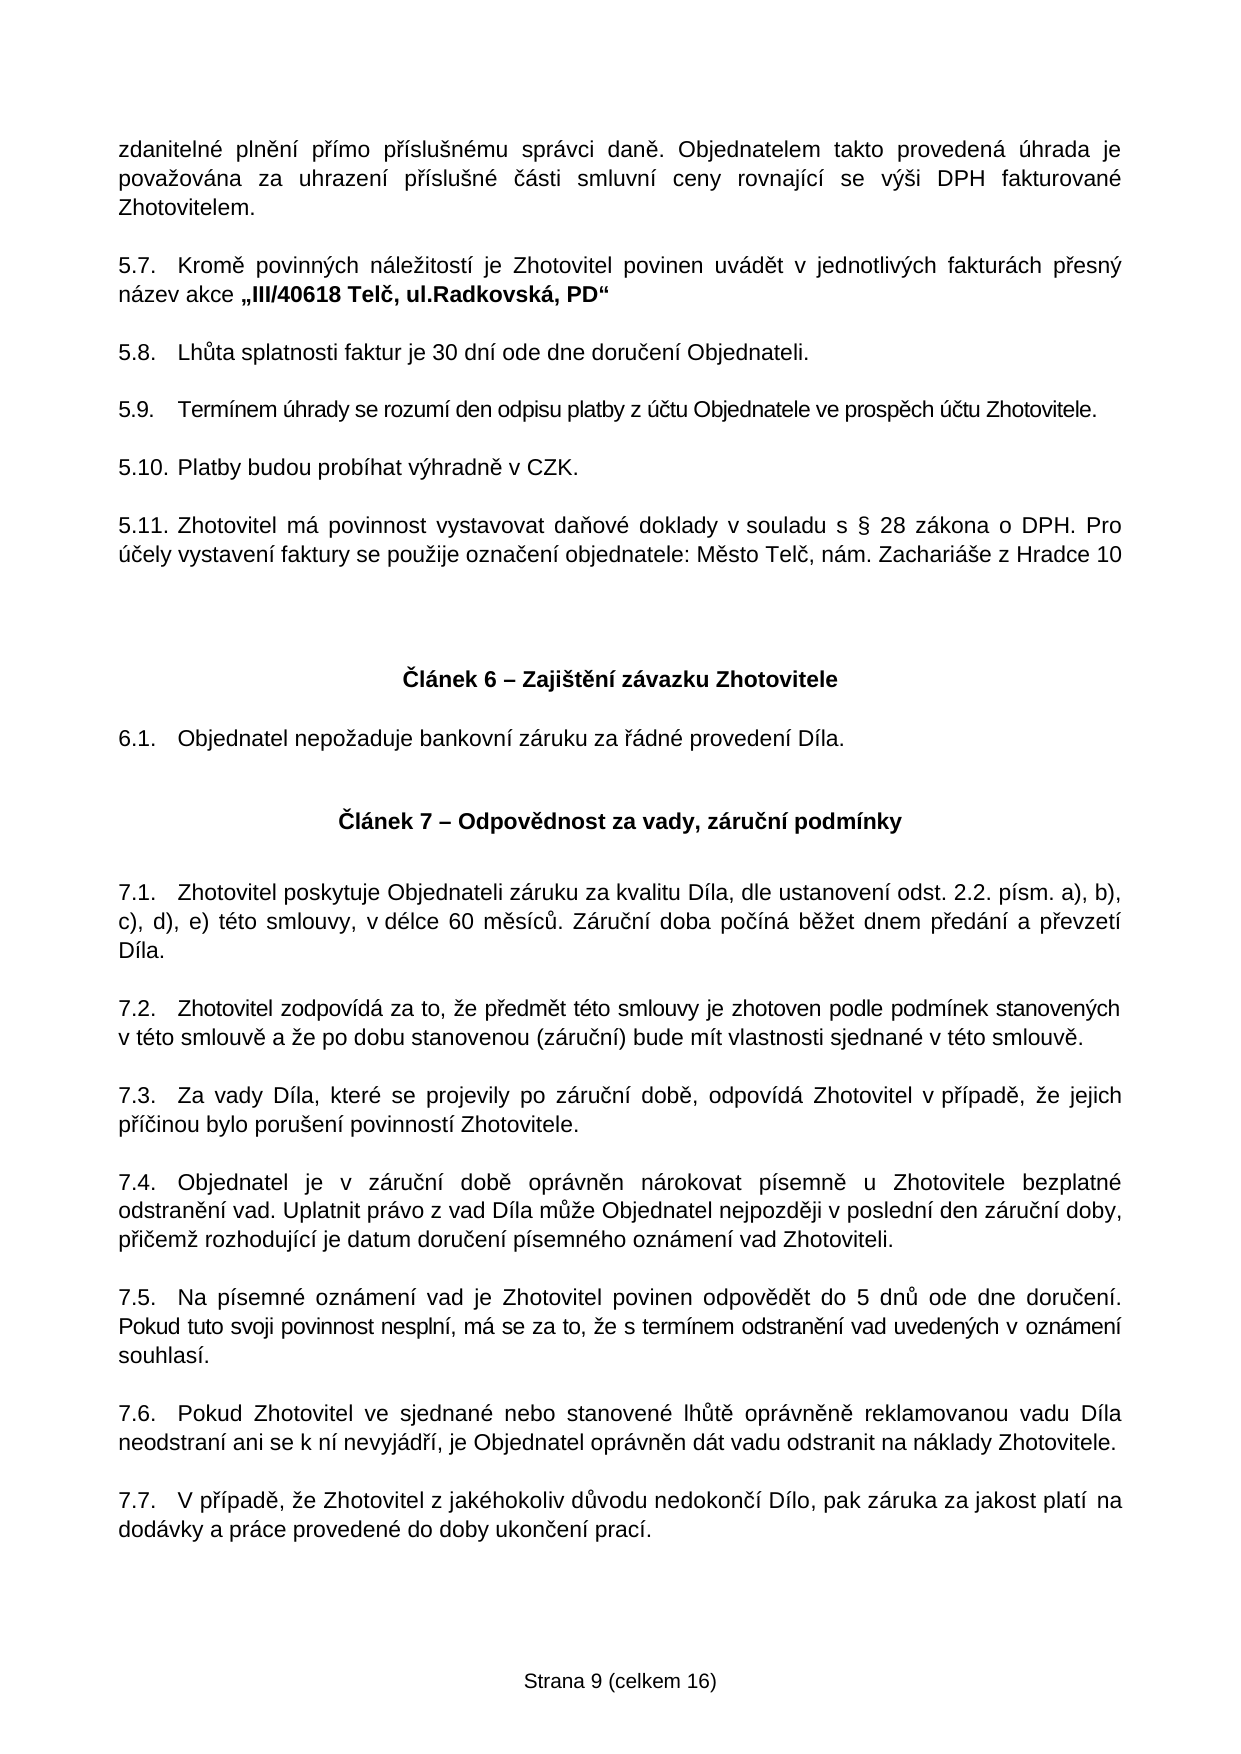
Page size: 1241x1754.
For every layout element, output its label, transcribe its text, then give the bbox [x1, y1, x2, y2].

list Kromě povinných náležitostí je Zhotovitel povinen uvádět v jednotlivých fakturách přesný název akce „III/40618 Telč, ul.Radkovská, PD“ [118, 252, 1122, 307]
text Článek 6 – Zajištění závazku Zhotovitele [118, 666, 1122, 692]
text Článek 7 – Odpovědnost za vady, záruční podmínky [118, 808, 1122, 834]
text 6.1. Objednatel nepožaduje bankovní záruku za řádné provedení Díla. [118, 725, 1122, 751]
list Termínem úhrady se rozumí den odpisu platby z účtu Objednatele ve prospěch účtu Zhotovitele. [118, 396, 1122, 423]
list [118, 136, 1122, 220]
list V případě, že Zhotovitel z jakéhokoliv důvodu nedokončí Dílo, pak záruka za jakost platí na dodávky a práce provedené do doby ukončení prací. [118, 1487, 1122, 1542]
list Pokud Zhotovitel ve sjednané nebo stanovené lhůtě oprávněně reklamovanou vadu Díla neodstraní ani se k ní nevyjádří, je Objednatel oprávněn dát vadu odstranit na náklady Zhotovitele. [118, 1400, 1122, 1455]
list Lhůta splatnosti faktur je 30 dní ode dne doručení Objednateli. [118, 338, 1122, 365]
list Za vady Díla, které se projevily po záruční době, odpovídá Zhotovitel v případě, že jejich příčinou bylo porušení povinností Zhotovitele. [118, 1082, 1122, 1137]
list Na písemné oznámení vad je Zhotovitel povinen odpovědět do 5 dnů ode dne doručení. Pokud tuto svoji povinnost nesplní, má se za to, že s termínem odstranění vad uvedených v oznámení souhlasí. [118, 1284, 1122, 1368]
list Objednatel je v záruční době oprávněn nárokovat písemně u Zhotovitele bezplatné odstranění vad. Uplatnit právo z vad Díla může Objednatel nejpozději v poslední den záruční doby, přičemž rozhodující je datum doručení písemného oznámení vad Zhotoviteli. [118, 1168, 1122, 1253]
list Platby budou probíhat výhradně v CZK. [118, 454, 1122, 481]
list Zhotovitel poskytuje Objednateli záruku za kvalitu Díla, dle ustanovení odst. 2.2. písm. a), b), c), d), e) této smlouvy, v délce 60 měsíců. Záruční doba počíná běžet dnem předání a převzetí Díla. [118, 879, 1122, 964]
list Zhotovitel má povinnost vystavovat daňové doklady v souladu s § 28 zákona o DPH. Pro účely vystavení faktury se použije označení objednatele: Město Telč, nám. Zachariáše z Hradce 10 [118, 512, 1122, 568]
list Zhotovitel zodpovídá za to, že předmět této smlouvy je zhotoven podle podmínek stanovených v této smlouvě a že po dobu stanovenou (záruční) bude mít vlastnosti sjednané v této smlouvě. [118, 995, 1122, 1051]
